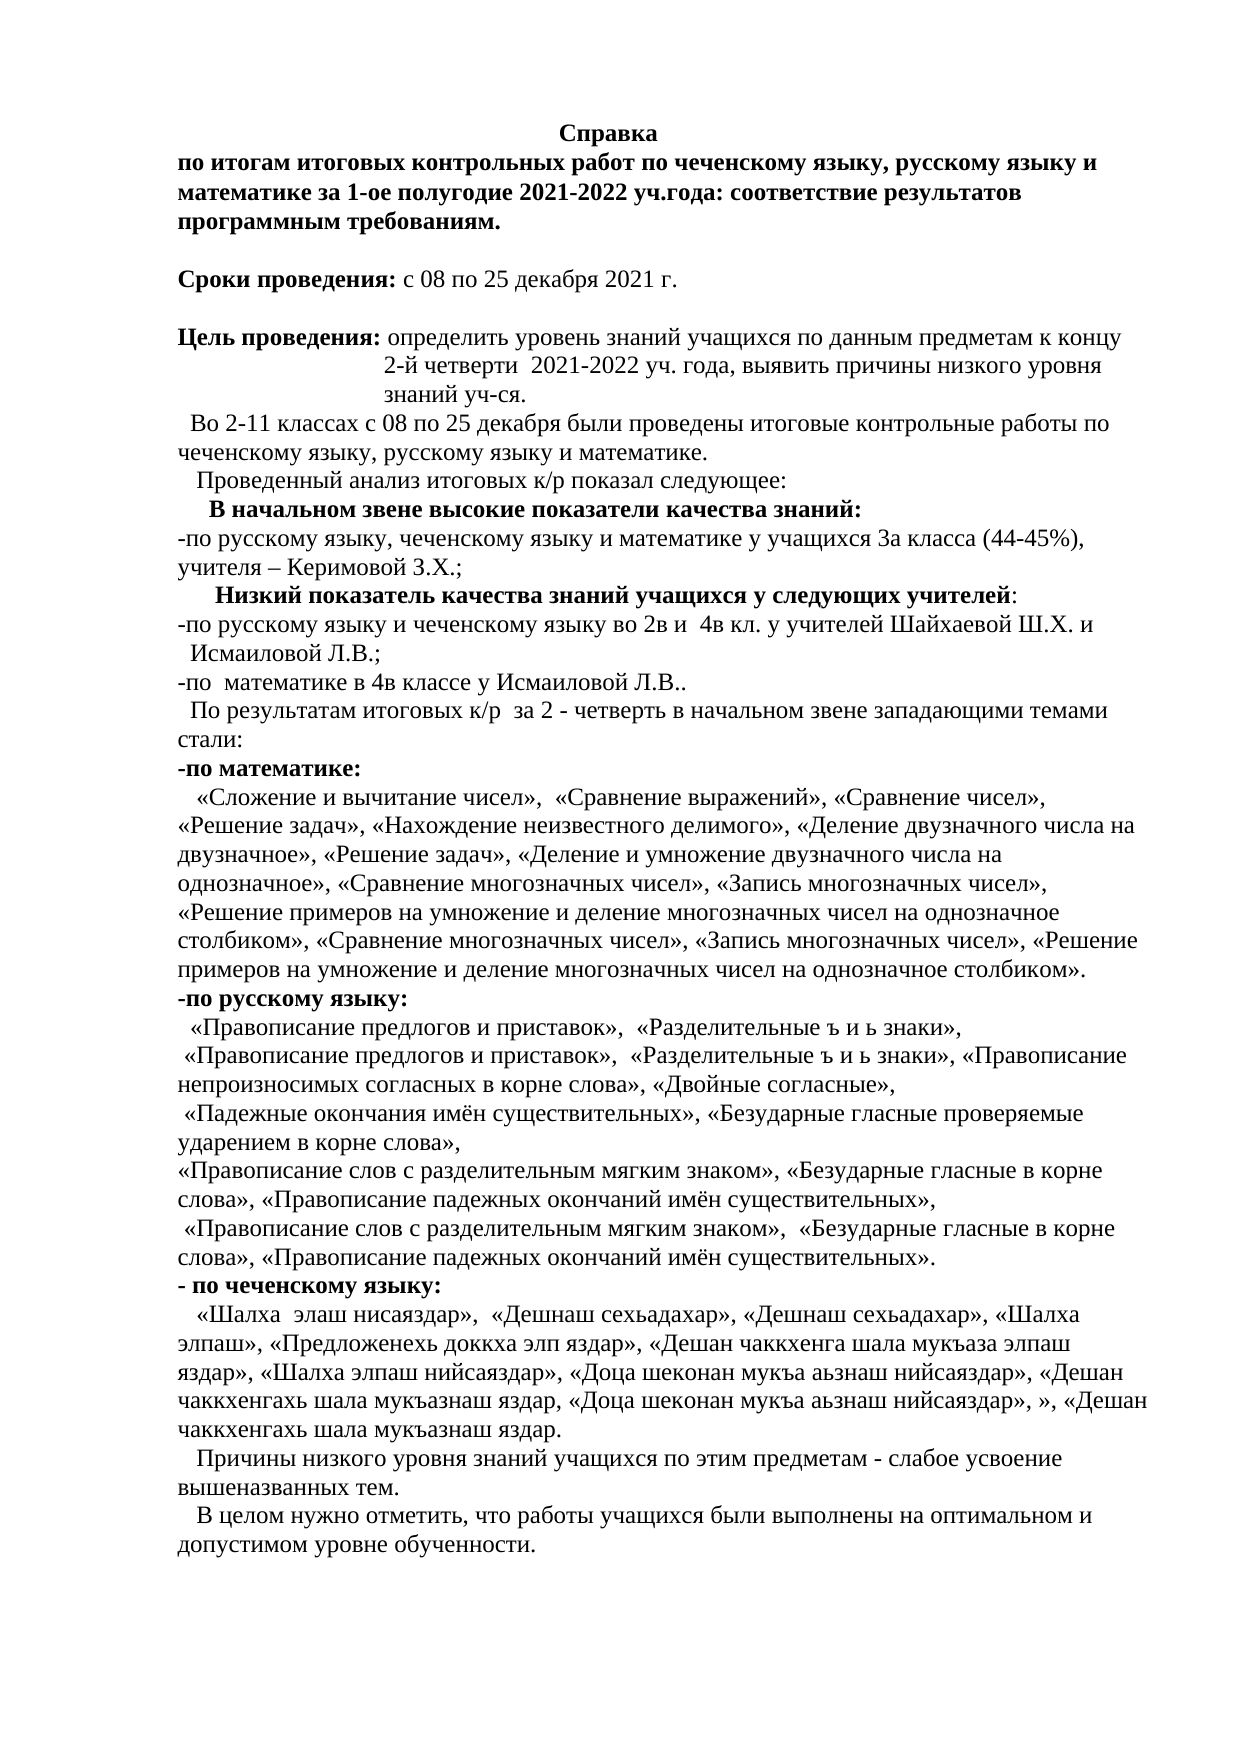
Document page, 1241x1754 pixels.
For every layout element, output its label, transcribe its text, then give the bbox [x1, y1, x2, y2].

text -по русскому языку, чеченскому языку и математике у учащихся 3а класса (44-45%), учителя – Керимовой З.Х.; [177, 523, 1152, 580]
text Причины низкого уровня знаний учащихся по этим предметам - слабое усвоение вышеназванных тем. [177, 1443, 1152, 1500]
text -по русскому языку: [177, 983, 1152, 1012]
text «Правописание предлогов и приставок», «Разделительные ъ и ь знаки», [177, 1012, 1152, 1040]
text по итогам итоговых контрольных работ по чеченскому языку, русскому языку и математике за 1-ое полугодие 2021-2022 уч.года: соответствие результатов программным требованиям. [177, 147, 1116, 235]
text «Шалха элаш нисаяздар», «Дешнаш сехьадахар», «Дешнаш сехьадахар», «Шалха элпаш», «Предложенехь доккха элп яздар», «Дешан чаккхенга шала мукъаза элпаш яздар», «Шалха элпаш нийсаяздар», «Доца шеконан мукъа аьзнаш нийсаяздар», «Дешан чаккхенгахь шала мукъазнаш яздар, «Доца шеконан мукъа аьзнаш нийсаяздар», », «Дешан чаккхенгахь шала мукъазнаш яздар. [177, 1299, 1152, 1443]
text В целом нужно отметить, что работы учащихся были выполнены на оптимальном и допустимом уровне обученности. [177, 1500, 1152, 1558]
text «Падежные окончания имён существительных», «Безударные гласные проверяемые ударением в корне слова», [177, 1098, 1152, 1155]
text «Сложение и вычитание чисел», «Сравнение выражений», «Сравнение чисел», «Решение задач», «Нахождение неизвестного делимого», «Деление двузначного числа на двузначное», «Решение задач», «Деление и умножение двузначного числа на однозначное», «Сравнение многозначных чисел», «Запись многозначных чисел», «Решение примеров на умножение и деление многозначных чисел на однозначное столбиком», «Сравнение многозначных чисел», «Запись многозначных чисел», «Решение примеров на умножение и деление многозначных чисел на однозначное столбиком». [177, 782, 1152, 983]
text Во 2-11 классах с 08 по 25 декабря были проведены итоговые контрольные работы по чеченскому языку, русскому языку и математике. [177, 408, 1152, 465]
text Проведенный анализ итоговых к/р показал следующее: [177, 465, 1152, 494]
text Низкий показатель качества знаний учащихся у следующих учителей: [177, 580, 1152, 609]
text «Правописание слов с разделительным мягким знаком», «Безударные гласные в корне слова», «Правописание падежных окончаний имён существительных». [177, 1213, 1152, 1270]
text Сроки проведения: с 08 по 25 декабря 2021 г. [177, 264, 1152, 293]
text «Правописание слов с разделительным мягким знаком», «Безударные гласные в корне слова», «Правописание падежных окончаний имён существительных», [177, 1155, 1152, 1213]
text «Правописание предлогов и приставок», «Разделительные ъ и ь знаки», «Правописание непроизносимых согласных в корне слова», «Двойные согласные», [177, 1040, 1152, 1098]
text Цель проведения: определить уровень знаний учащихся по данным предметам к концу [177, 322, 1152, 350]
text -по математике: [177, 753, 1152, 782]
text знаний уч-ся. [177, 379, 1152, 408]
text В начальном звене высокие показатели качества знаний: [177, 494, 1152, 523]
text Справка [177, 118, 1152, 147]
text -по математике в 4в классе у Исмаиловой Л.В.. [177, 667, 1152, 695]
text Исмаиловой Л.В.; [177, 638, 1152, 667]
text - по чеченскому языку: [177, 1270, 1152, 1299]
text По результатам итоговых к/р за 2 - четверть в начальном звене западающими темами стали: [177, 695, 1152, 753]
text 2-й четверти 2021-2022 уч. года, выявить причины низкого уровня [177, 350, 1152, 379]
text -по русскому языку и чеченскому языку во 2в и 4в кл. у учителей Шайхаевой Ш.Х. и [177, 609, 1152, 638]
